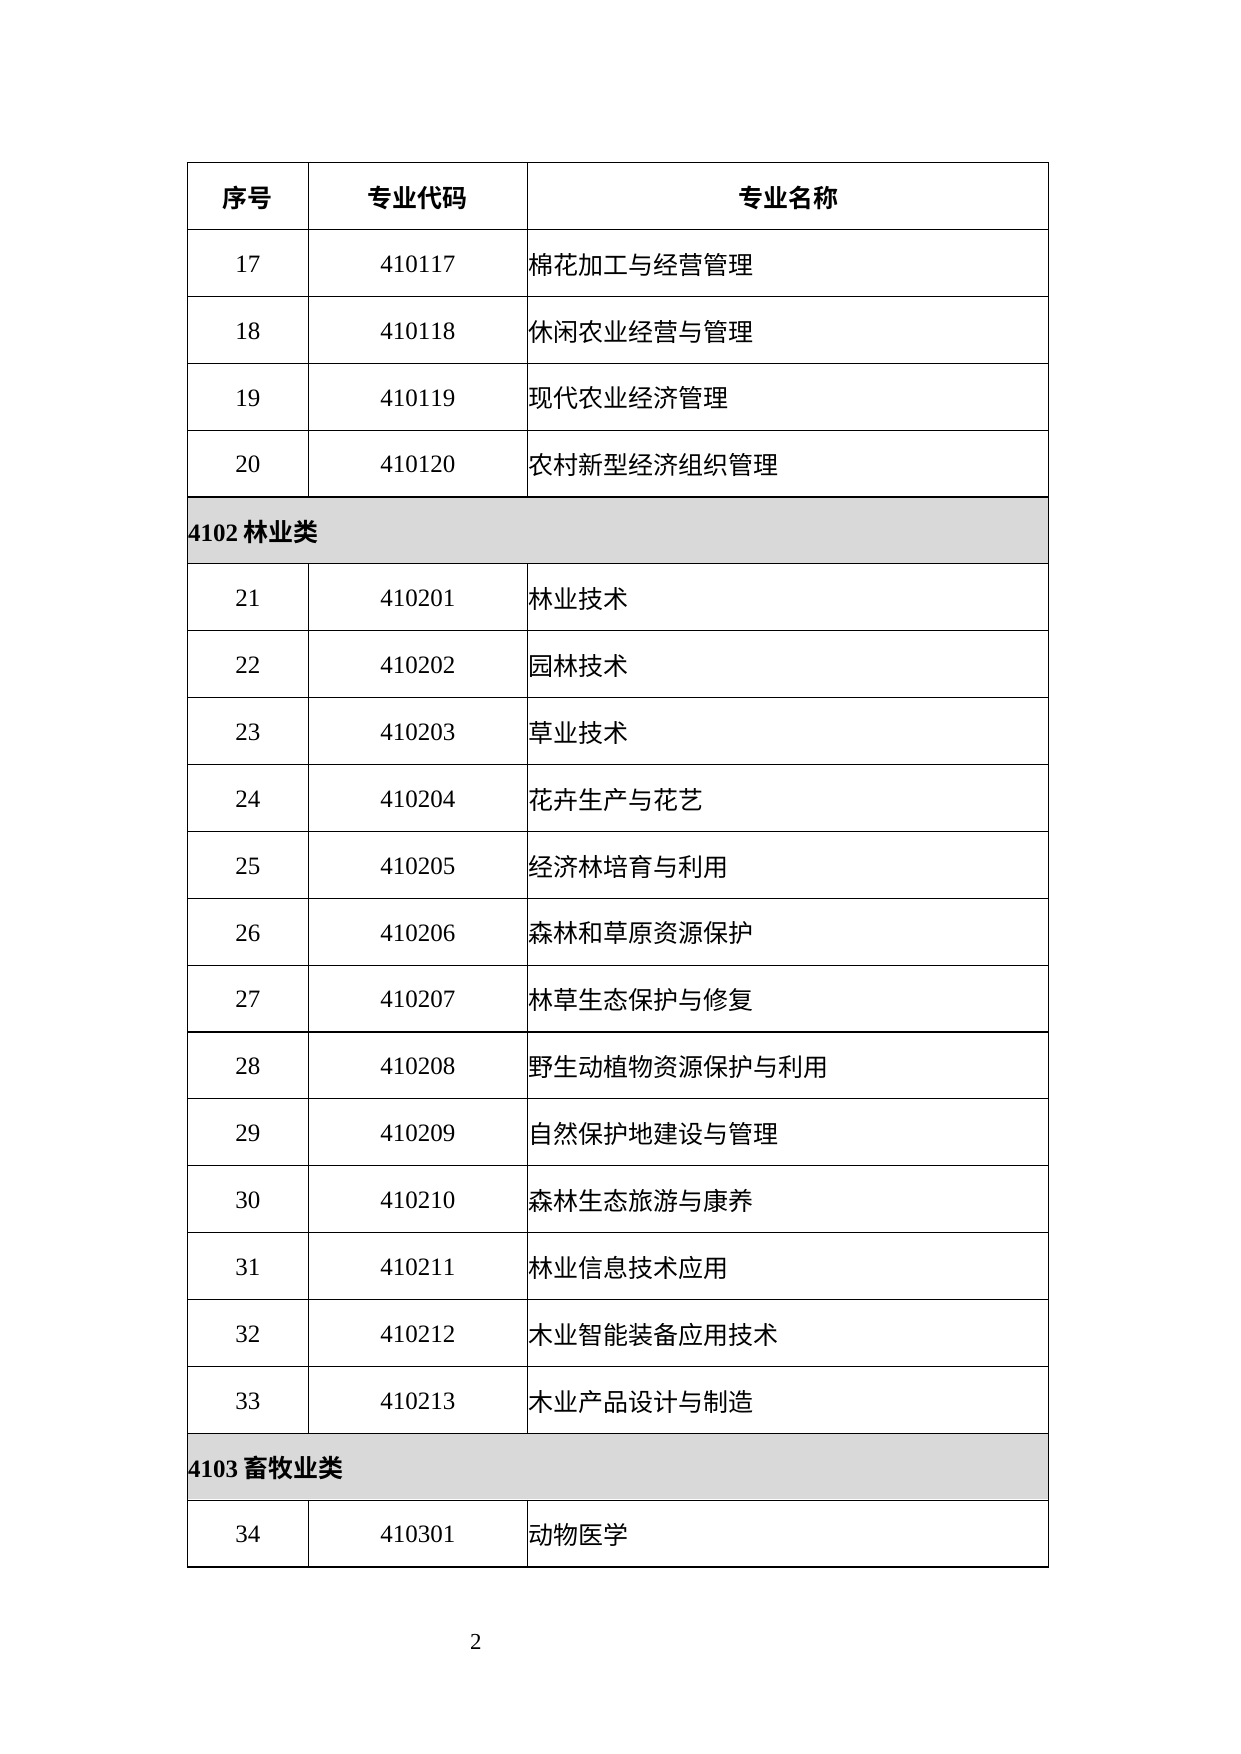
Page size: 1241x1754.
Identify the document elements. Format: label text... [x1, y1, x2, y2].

table_cell 33 [188, 1367, 308, 1433]
table_cell 17 [188, 230, 308, 296]
table_cell 林业技术 [528, 564, 1048, 630]
table_cell 410204 [309, 765, 527, 831]
table_cell 32 [188, 1300, 308, 1366]
table_cell 410120 [309, 431, 527, 496]
table_cell 29 [188, 1099, 308, 1165]
table_cell 31 [188, 1233, 308, 1299]
table_cell 28 [188, 1033, 308, 1098]
table_cell 24 [188, 765, 308, 831]
table_cell 410212 [309, 1300, 527, 1366]
table_cell 20 [188, 431, 308, 496]
table_cell 410208 [309, 1033, 527, 1098]
table_cell 现代农业经济管理 [528, 364, 1048, 429]
table_cell 木业产品设计与制造 [528, 1367, 1048, 1433]
table_header 序号 [188, 163, 308, 229]
table_cell 野生动植物资源保护与利用 [528, 1033, 1048, 1098]
table_cell 21 [188, 564, 308, 630]
table_cell 410213 [309, 1367, 527, 1433]
table_cell 410119 [309, 364, 527, 429]
table_cell 25 [188, 832, 308, 898]
table_cell 410210 [309, 1166, 527, 1232]
table_cell 农村新型经济组织管理 [528, 431, 1048, 496]
table_cell 动物医学 [528, 1501, 1048, 1566]
table_cell 林业信息技术应用 [528, 1233, 1048, 1299]
table_cell 4102林业类 [188, 498, 1048, 563]
table_cell 410203 [309, 698, 527, 764]
table_cell 森林和草原资源保护 [528, 899, 1048, 964]
table_cell 木业智能装备应用技术 [528, 1300, 1048, 1366]
table_cell 林草生态保护与修复 [528, 966, 1048, 1031]
table_cell 22 [188, 631, 308, 697]
table_cell 410211 [309, 1233, 527, 1299]
table_cell 410201 [309, 564, 527, 630]
table_cell 410301 [309, 1501, 527, 1566]
table_cell 23 [188, 698, 308, 764]
table_cell 410209 [309, 1099, 527, 1165]
table_cell 410206 [309, 899, 527, 964]
table_cell 棉花加工与经营管理 [528, 230, 1048, 296]
table_cell 410118 [309, 297, 527, 363]
table_cell 34 [188, 1501, 308, 1566]
table_cell 410207 [309, 966, 527, 1031]
table_cell 花卉生产与花艺 [528, 765, 1048, 831]
table_cell 经济林培育与利用 [528, 832, 1048, 898]
table_header 专业代码 [309, 163, 527, 229]
table_cell 26 [188, 899, 308, 964]
table_cell 410205 [309, 832, 527, 898]
table_cell 休闲农业经营与管理 [528, 297, 1048, 363]
table_cell 30 [188, 1166, 308, 1232]
table_cell 18 [188, 297, 308, 363]
table_cell 27 [188, 966, 308, 1031]
table_cell 410117 [309, 230, 527, 296]
table_cell 410202 [309, 631, 527, 697]
table_cell 4103畜牧业类 [188, 1434, 1048, 1499]
table_cell 自然保护地建设与管理 [528, 1099, 1048, 1165]
table_cell 草业技术 [528, 698, 1048, 764]
table_cell 19 [188, 364, 308, 429]
table_header 专业名称 [528, 163, 1048, 229]
table_cell 森林生态旅游与康养 [528, 1166, 1048, 1232]
table_cell 园林技术 [528, 631, 1048, 697]
